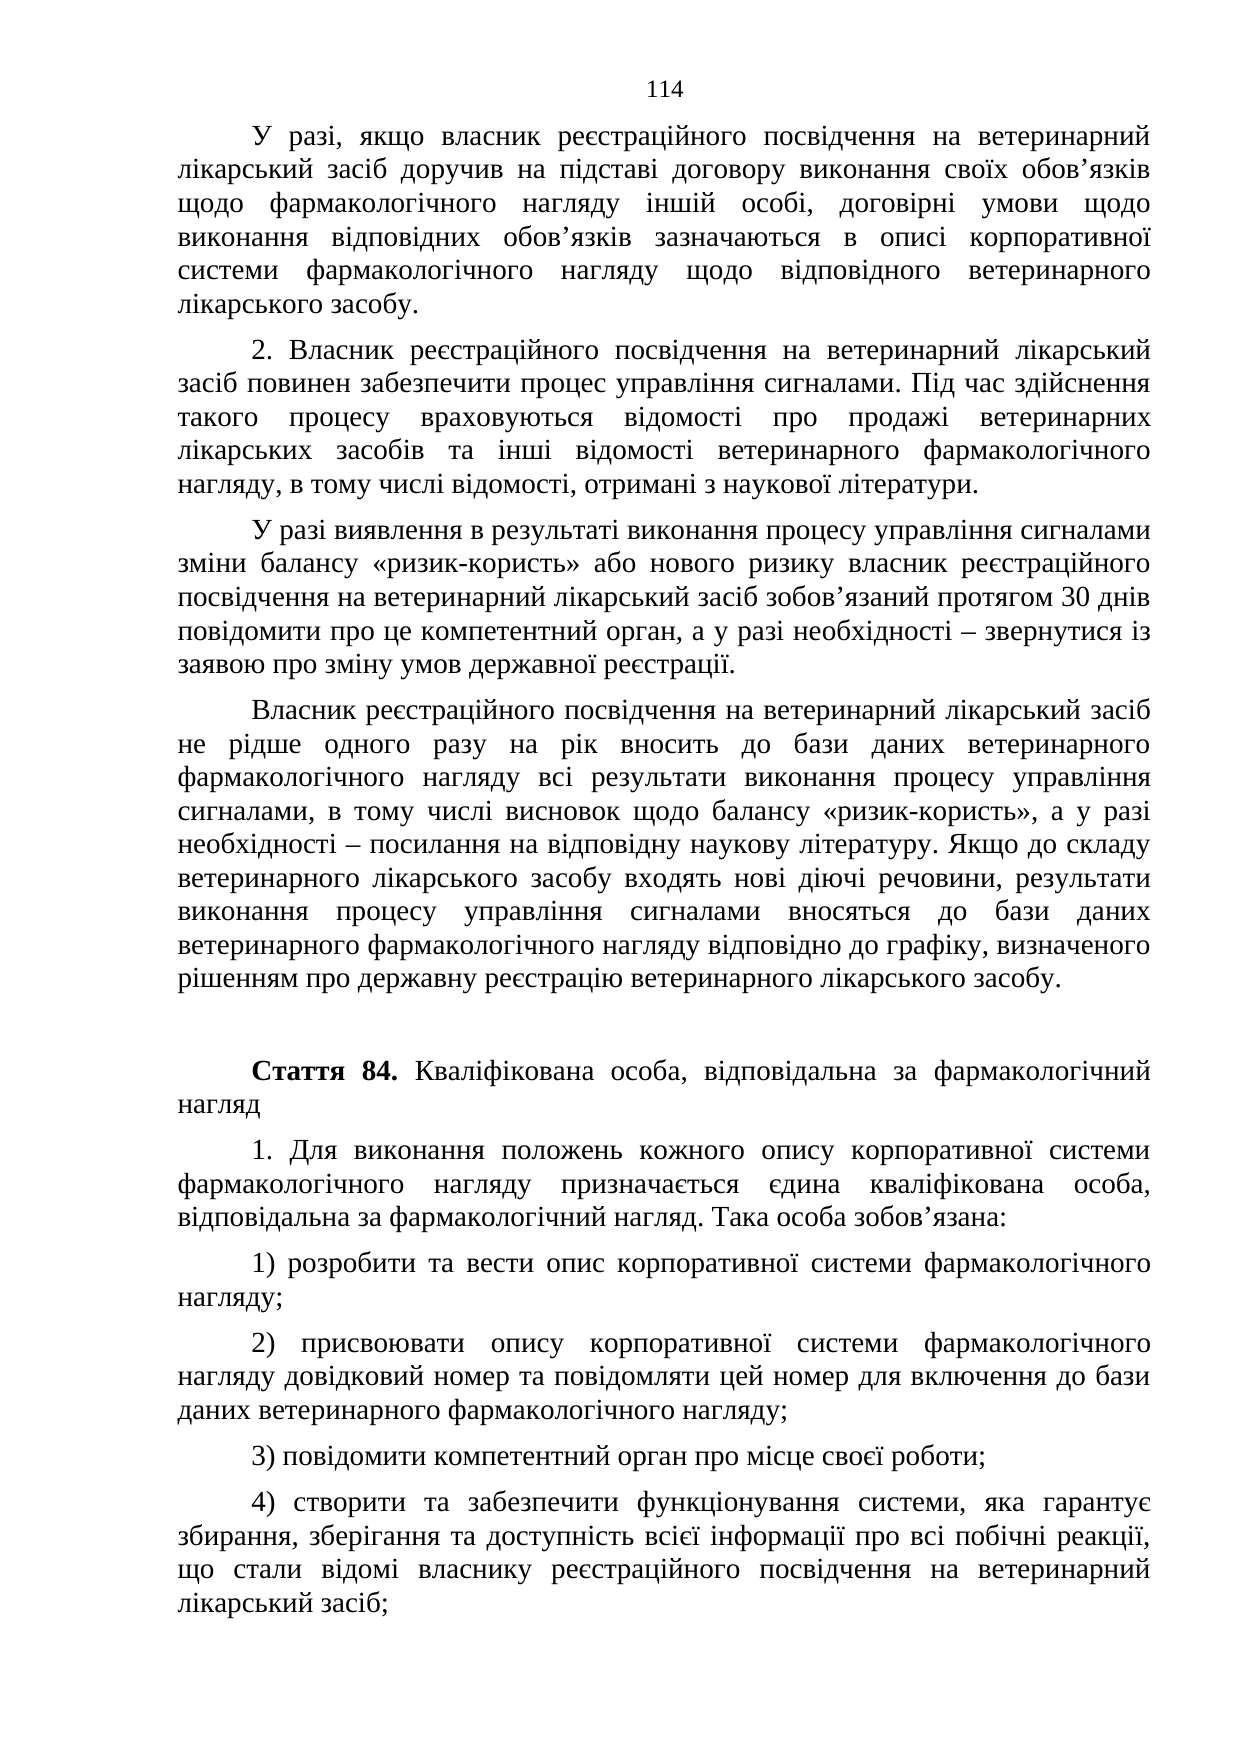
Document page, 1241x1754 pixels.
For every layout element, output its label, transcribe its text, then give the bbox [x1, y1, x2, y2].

text У разі, якщо власник реєстраційного посвідчення на ветеринарний лікарський засіб доручив на підставі договору виконання своїх обов’язків щодо фармакологічного нагляду іншій особі, договірні умови щодо виконання відповідних обов’язків зазначаються в описі корпоративної системи фармакологічного нагляду щодо відповідного ветеринарного лікарського засобу. [177, 118, 1152, 319]
text 2. Власник реєстраційного посвідчення на ветеринарний лікарський засіб повинен забезпечити процес управління сигналами. Під час здійснення такого процесу враховуються відомості про продажі ветеринарних лікарських засобів та інші відомості ветеринарного фармакологічного нагляду, в тому числі відомості, отримані з наукової літератури. [177, 332, 1152, 499]
text 2) присвоювати опису корпоративної системи фармакологічного нагляду довідковий номер та повідомляти цей номер для включення до бази даних ветеринарного фармакологічного нагляду; [177, 1325, 1152, 1426]
text 1) розробити та вести опис корпоративної системи фармакологічного нагляду; [177, 1245, 1152, 1312]
text У разі виявлення в результаті виконання процесу управління сигналами зміни балансу «ризик-користь» або нового ризику власник реєстраційного посвідчення на ветеринарний лікарський засіб зобов’язаний протягом 30 днів повідомити про це компетентний орган, а у разі необхідності – звернутися із заявою про зміну умов державної реєстрації. [177, 512, 1152, 680]
text 4) створити та забезпечити функціонування системи, яка гарантує збирання, зберігання та доступність всієї інформації про всі побічні реакції, що стали відомі власнику реєстраційного посвідчення на ветеринарний лікарський засіб; [177, 1484, 1152, 1618]
text 1. Для виконання положень кожного опису корпоративної системи фармакологічного нагляду призначається єдина кваліфікована особа, відповідальна за фармакологічний нагляд. Така особа зобов’язана: [177, 1132, 1152, 1233]
text 3) повідомити компетентний орган про місце своєї роботи; [177, 1438, 1152, 1472]
text Власник реєстраційного посвідчення на ветеринарний лікарський засіб не рідше одного разу на рік вносить до бази даних ветеринарного фармакологічного нагляду всі результати виконання процесу управління сигналами, в тому числі висновок щодо балансу «ризик-користь», а у разі необхідності – посилання на відповідну наукову літературу. Якщо до складу ветеринарного лікарського засобу входять нові діючі речовини, результати виконання процесу управління сигналами вносяться до бази даних ветеринарного фармакологічного нагляду відповідно до графіку, визначеного рішенням про державну реєстрацію ветеринарного лікарського засобу. [177, 692, 1152, 994]
text Стаття 84. Кваліфікована особа, відповідальна за фармакологічний нагляд [177, 1053, 1152, 1120]
